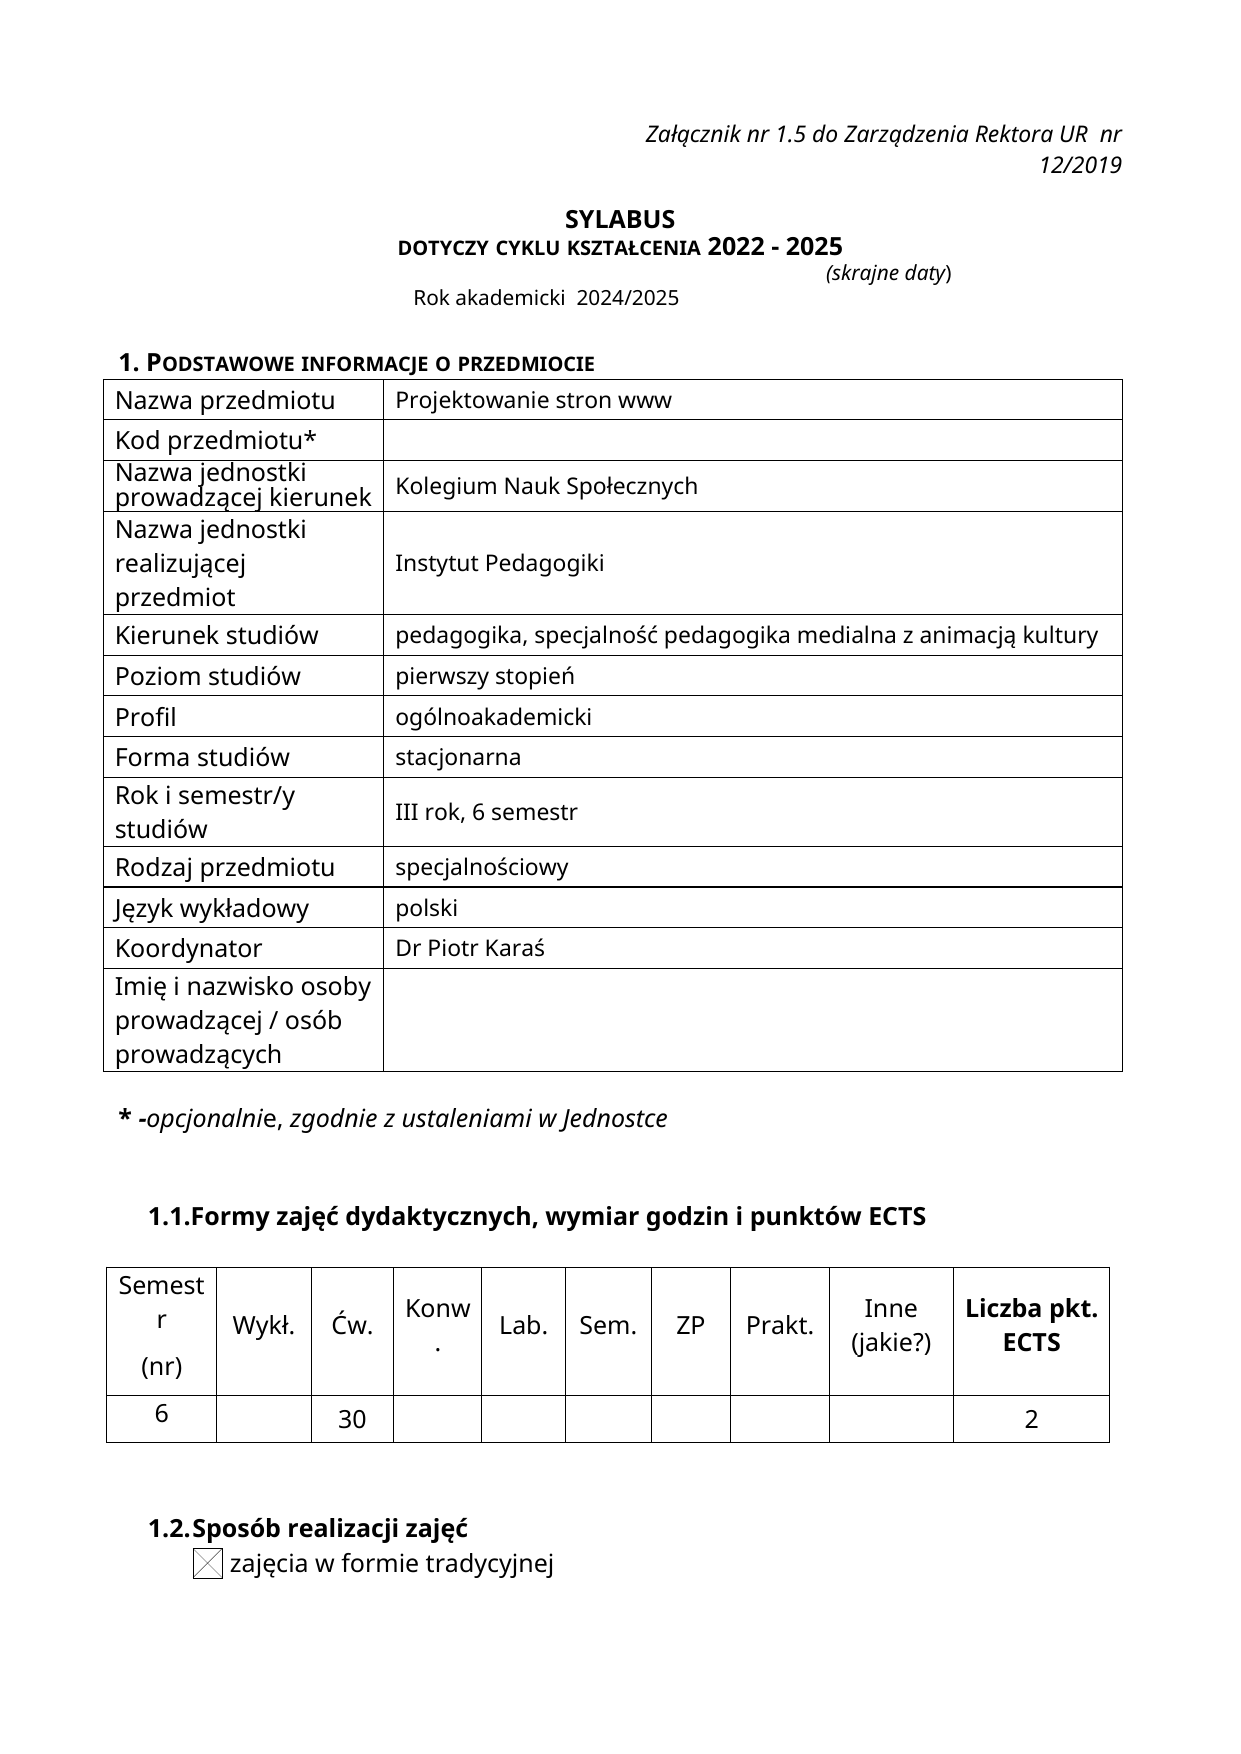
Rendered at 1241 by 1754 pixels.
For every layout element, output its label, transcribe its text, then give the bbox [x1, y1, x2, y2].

table_header Lab. [482, 1268, 565, 1395]
table_cell 2 [954, 1396, 1109, 1442]
text SYLABUS [118, 201, 1122, 236]
table_cell Profil [104, 696, 383, 736]
text Rok akademicki 2024/2025 [118, 286, 1122, 311]
table_cell Rodzaj przedmiotu [104, 847, 383, 886]
table_cell pierwszy stopień [384, 656, 1122, 695]
table_cell Dr Piotr Karaś [384, 928, 1122, 968]
text zajęcia w formie tradycyjnej [192, 1545, 1122, 1579]
table_header Ćw. [312, 1268, 393, 1395]
table_cell Imię i nazwisko osoby prowadzącej / osób prowadzących [104, 969, 383, 1071]
table_header Konw. [394, 1268, 481, 1395]
table_cell [830, 1396, 953, 1442]
table_cell 6 [107, 1396, 216, 1442]
table_cell Instytut Pedagogiki [384, 512, 1122, 614]
table_cell ogólnoakademicki [384, 696, 1122, 736]
table_cell III rok, 6 semestr [384, 778, 1122, 846]
table_cell Język wykładowy [104, 888, 383, 927]
text dotyczy cyklu kształcenia 2022 - 2025 [118, 236, 1122, 261]
table_cell [394, 1396, 481, 1442]
table_header Prakt. [731, 1268, 829, 1395]
table_cell [384, 420, 1122, 460]
table_cell Kierunek studiów [104, 615, 383, 655]
table_cell [566, 1396, 651, 1442]
text 1.1.Formy zajęć dydaktycznych, wymiar godzin i punktów ECTS [148, 1198, 1122, 1232]
table_cell Rok i semestr/y studiów [104, 778, 383, 846]
table_header Sem. [566, 1268, 651, 1395]
table_cell [217, 1396, 311, 1442]
table_cell Nazwa jednostki prowadzącej kierunek [104, 461, 383, 511]
table_cell Koordynator [104, 928, 383, 968]
table_header Inne (jakie?) [830, 1268, 953, 1395]
table_header Nazwa przedmiotu [104, 380, 383, 419]
table_cell Kod przedmiotu* [104, 420, 383, 460]
table_header Liczba pkt. ECTS [954, 1268, 1109, 1395]
table_header ZP [652, 1268, 730, 1395]
table_cell specjalnościowy [384, 847, 1122, 886]
text 1. Podstawowe informacje o przedmiocie [118, 344, 1122, 379]
text (skrajne daty) [118, 261, 1122, 286]
table_cell [482, 1396, 565, 1442]
table_cell [731, 1396, 829, 1442]
table_header Wykł. [217, 1268, 311, 1395]
text Załącznik nr 1.5 do Zarządzenia Rektora UR nr 12/2019 [118, 118, 1122, 181]
table_cell polski [384, 888, 1122, 927]
table_header Projektowanie stron www [384, 380, 1122, 419]
table_cell 30 [312, 1396, 393, 1442]
table_header Semestr (nr) [107, 1268, 216, 1395]
text 1.2. Sposób realizacji zajęć [148, 1511, 1122, 1545]
table_cell Poziom studiów [104, 656, 383, 695]
table_cell [384, 969, 1122, 1071]
table_cell Forma studiów [104, 737, 383, 777]
table_cell Nazwa jednostki realizującej przedmiot [104, 512, 383, 614]
table_cell pedagogika, specjalność pedagogika medialna z animacją kultury [384, 615, 1122, 655]
text * -opcjonalnie, zgodnie z ustaleniami w Jednostce [118, 1101, 1122, 1135]
table_cell Kolegium Nauk Społecznych [384, 461, 1122, 511]
table_cell stacjonarna [384, 737, 1122, 777]
table_cell [652, 1396, 730, 1442]
